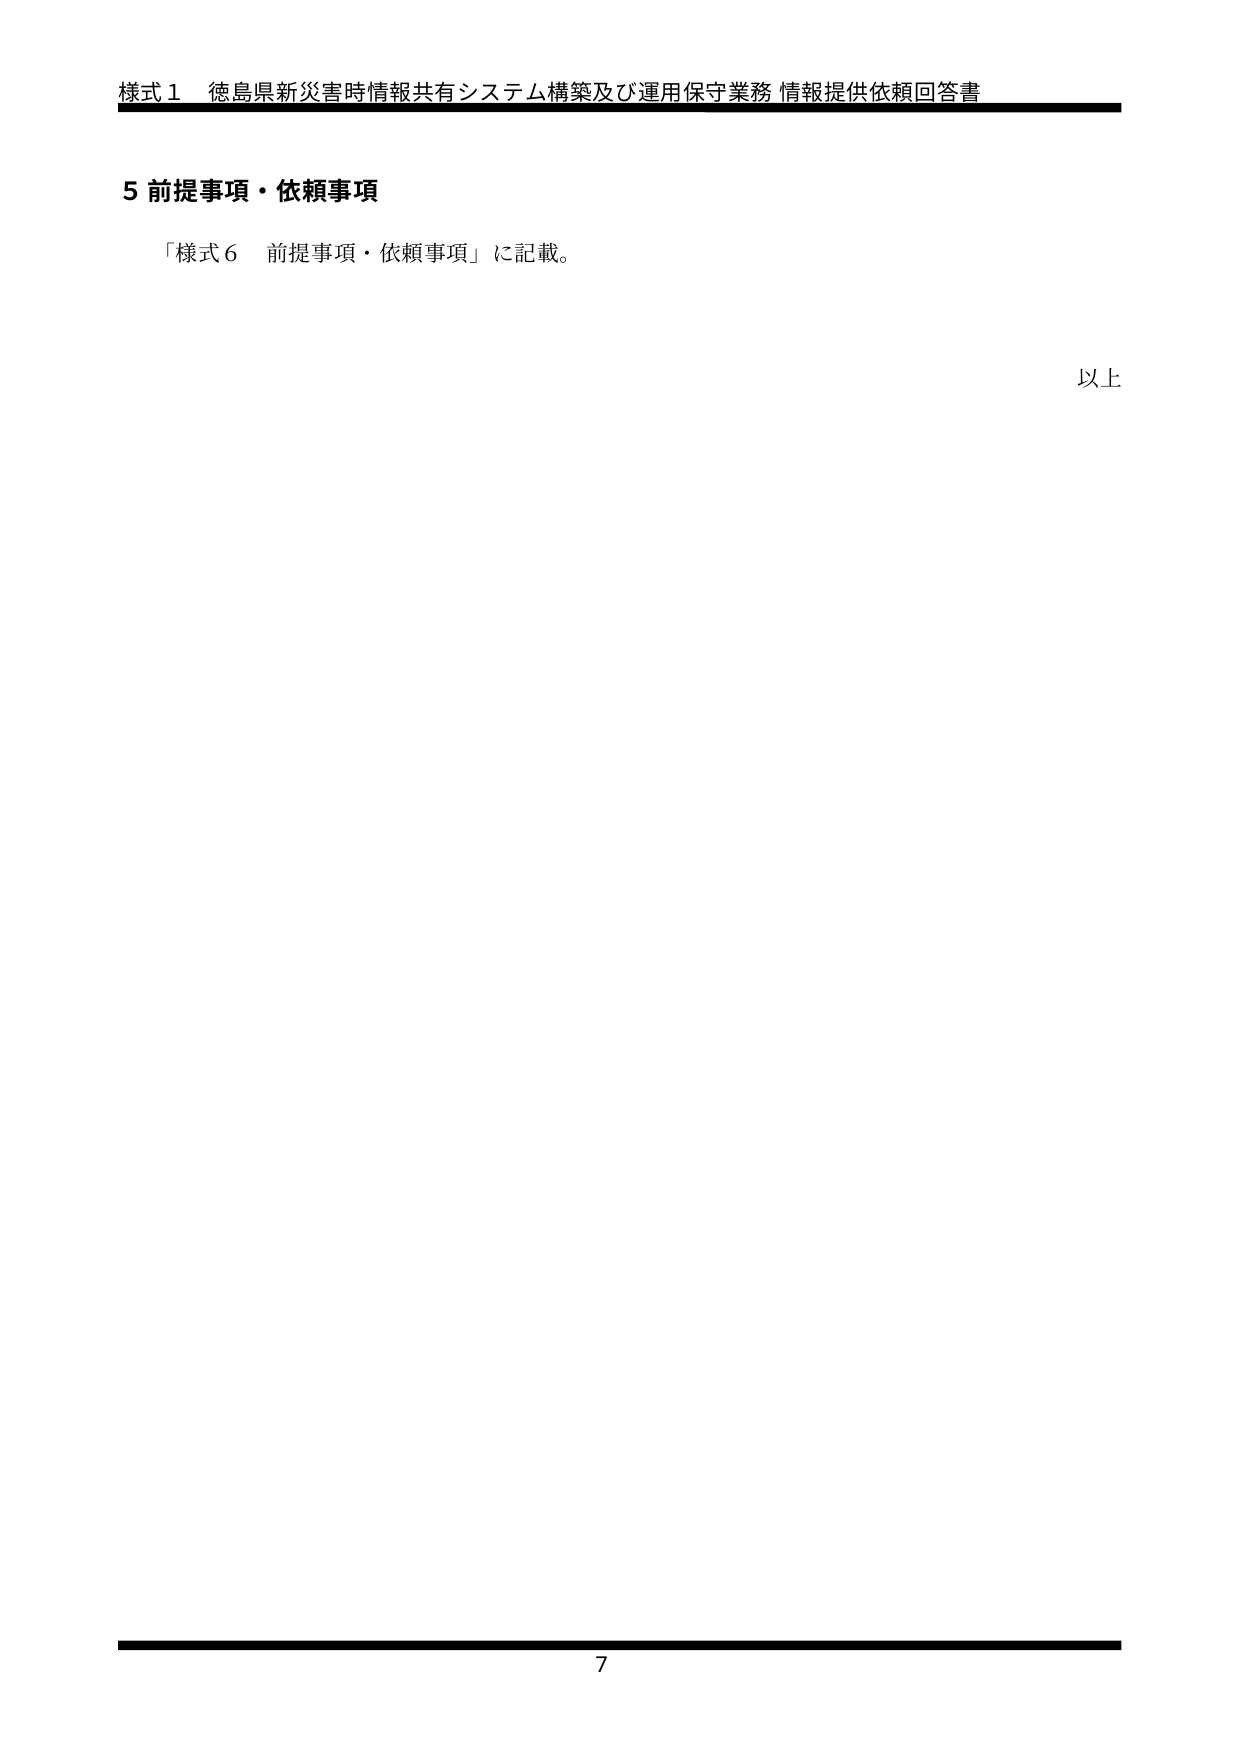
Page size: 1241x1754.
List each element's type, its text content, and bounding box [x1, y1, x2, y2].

text 「様式６ 前提事項・依頼事項」に記載。 [141, 221, 1122, 283]
text 以上 [118, 346, 1122, 408]
subtitle 前提事項・依頼事項 [118, 158, 1122, 221]
